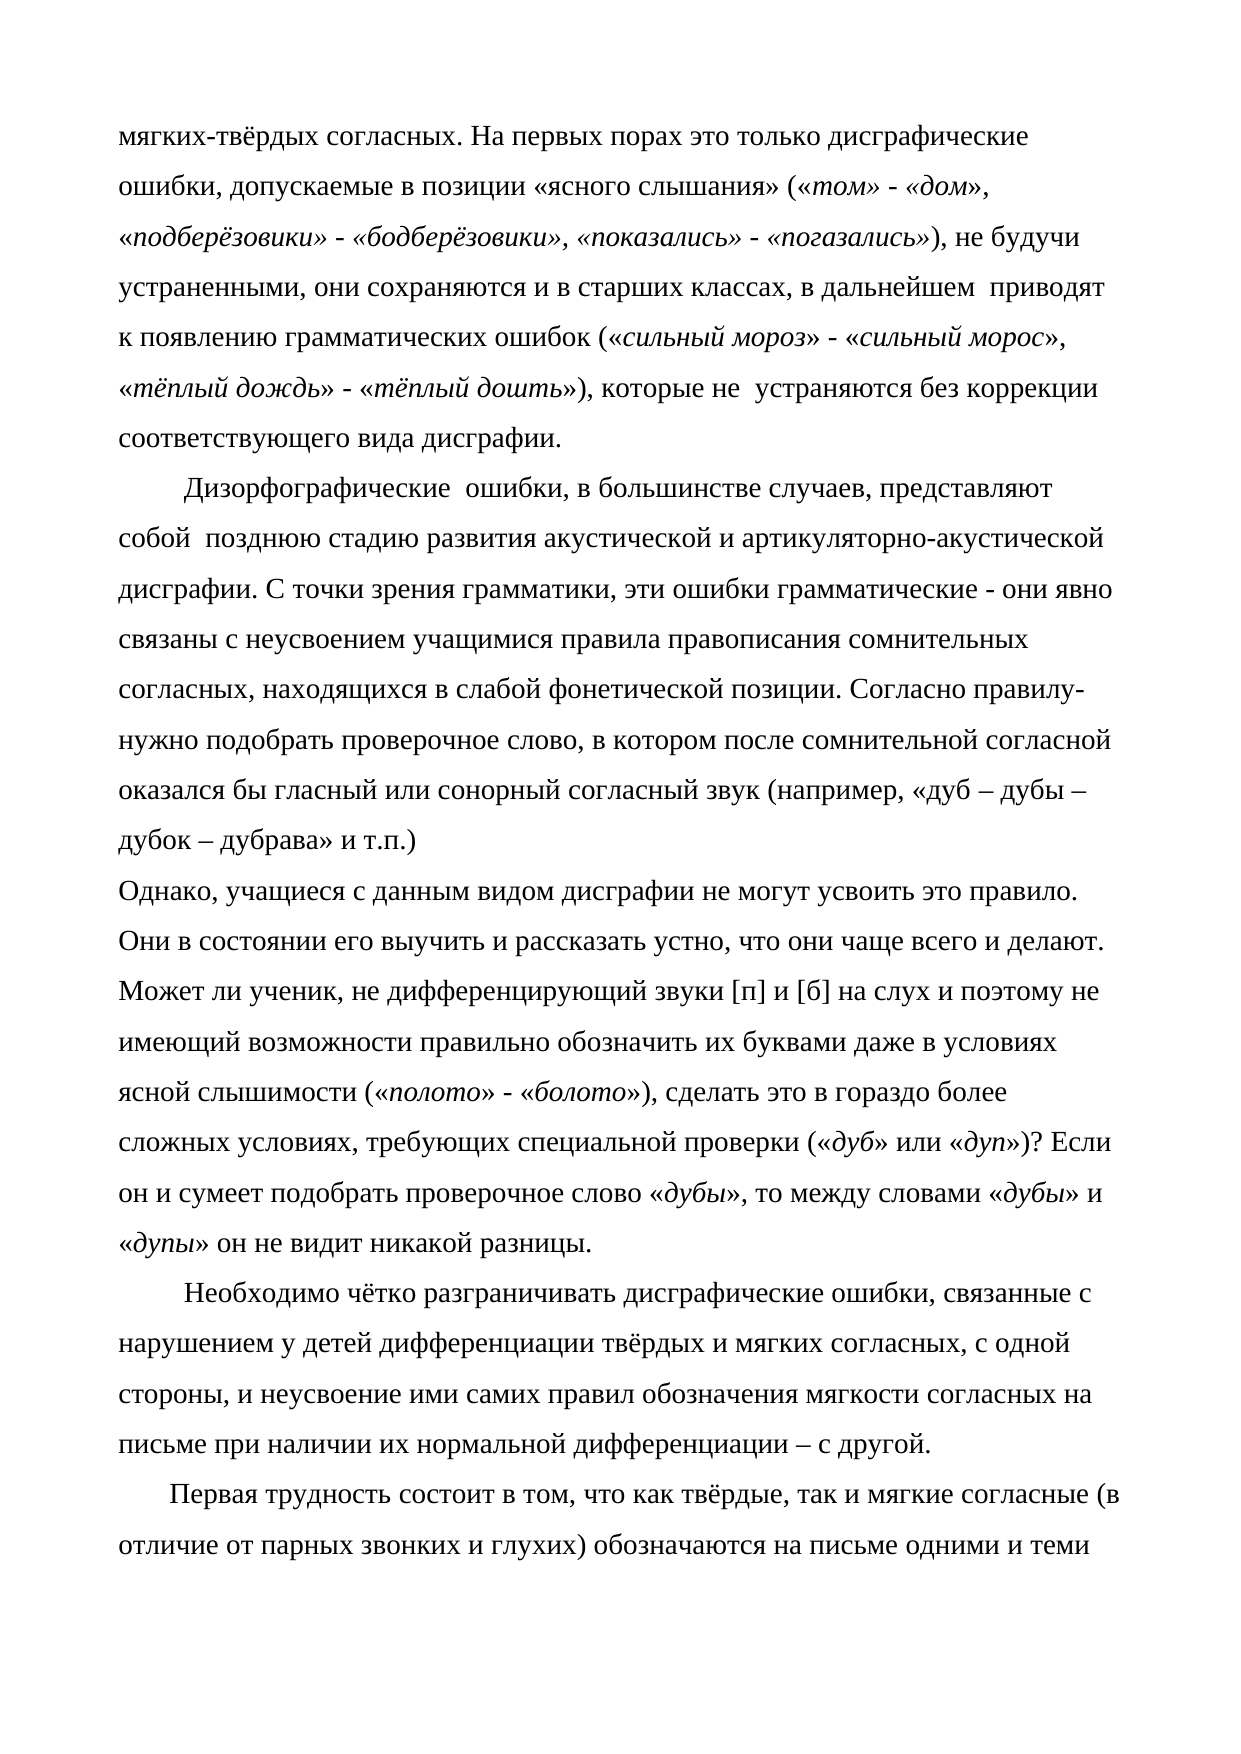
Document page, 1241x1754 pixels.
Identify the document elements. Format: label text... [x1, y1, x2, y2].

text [118, 118, 1122, 453]
text Дизорфографические ошибки, в большинстве случаев, представляют собой позднюю стадию развития акустической и артикуляторно-акустической дисграфии. С точки зрения грамматики, эти ошибки грамматические - они явно связаны с неусвоением учащимися правила правописания сомнительных согласных, находящихся в слабой фонетической позиции. Согласно правилу- нужно подобрать проверочное слово, в котором после сомнительной согласной оказался бы гласный или сонорный согласный звук (например, «дуб – дубы – дубок – дубрава» и т.п.) Однако, учащиеся с данным видом дисграфии не могут усвоить это правило. Они в состоянии его выучить и рассказать устно, что они чаще всего и делают. Может ли ученик, не дифференцирующий звуки [п] и [б] на слух и поэтому не имеющий возможности правильно обозначить их буквами даже в условиях ясной слышимости («полото» - «болото»), сделать это в гораздо более сложных условиях, требующих специальной проверки («дуб» или «дуп»)? Если он и сумеет подобрать проверочное слово «дубы», то между словами «дубы» и «дупы» он не видит никакой разницы. Необходимо чётко разграничивать дисграфические ошибки, связанные с нарушением у детей дифференциации твёрдых и мягких согласных, с одной стороны, и неусвоение ими самих правил обозначения мягкости согласных на письме при наличии их нормальной дифференциации – с другой. [118, 470, 1122, 1460]
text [118, 1477, 1122, 1560]
